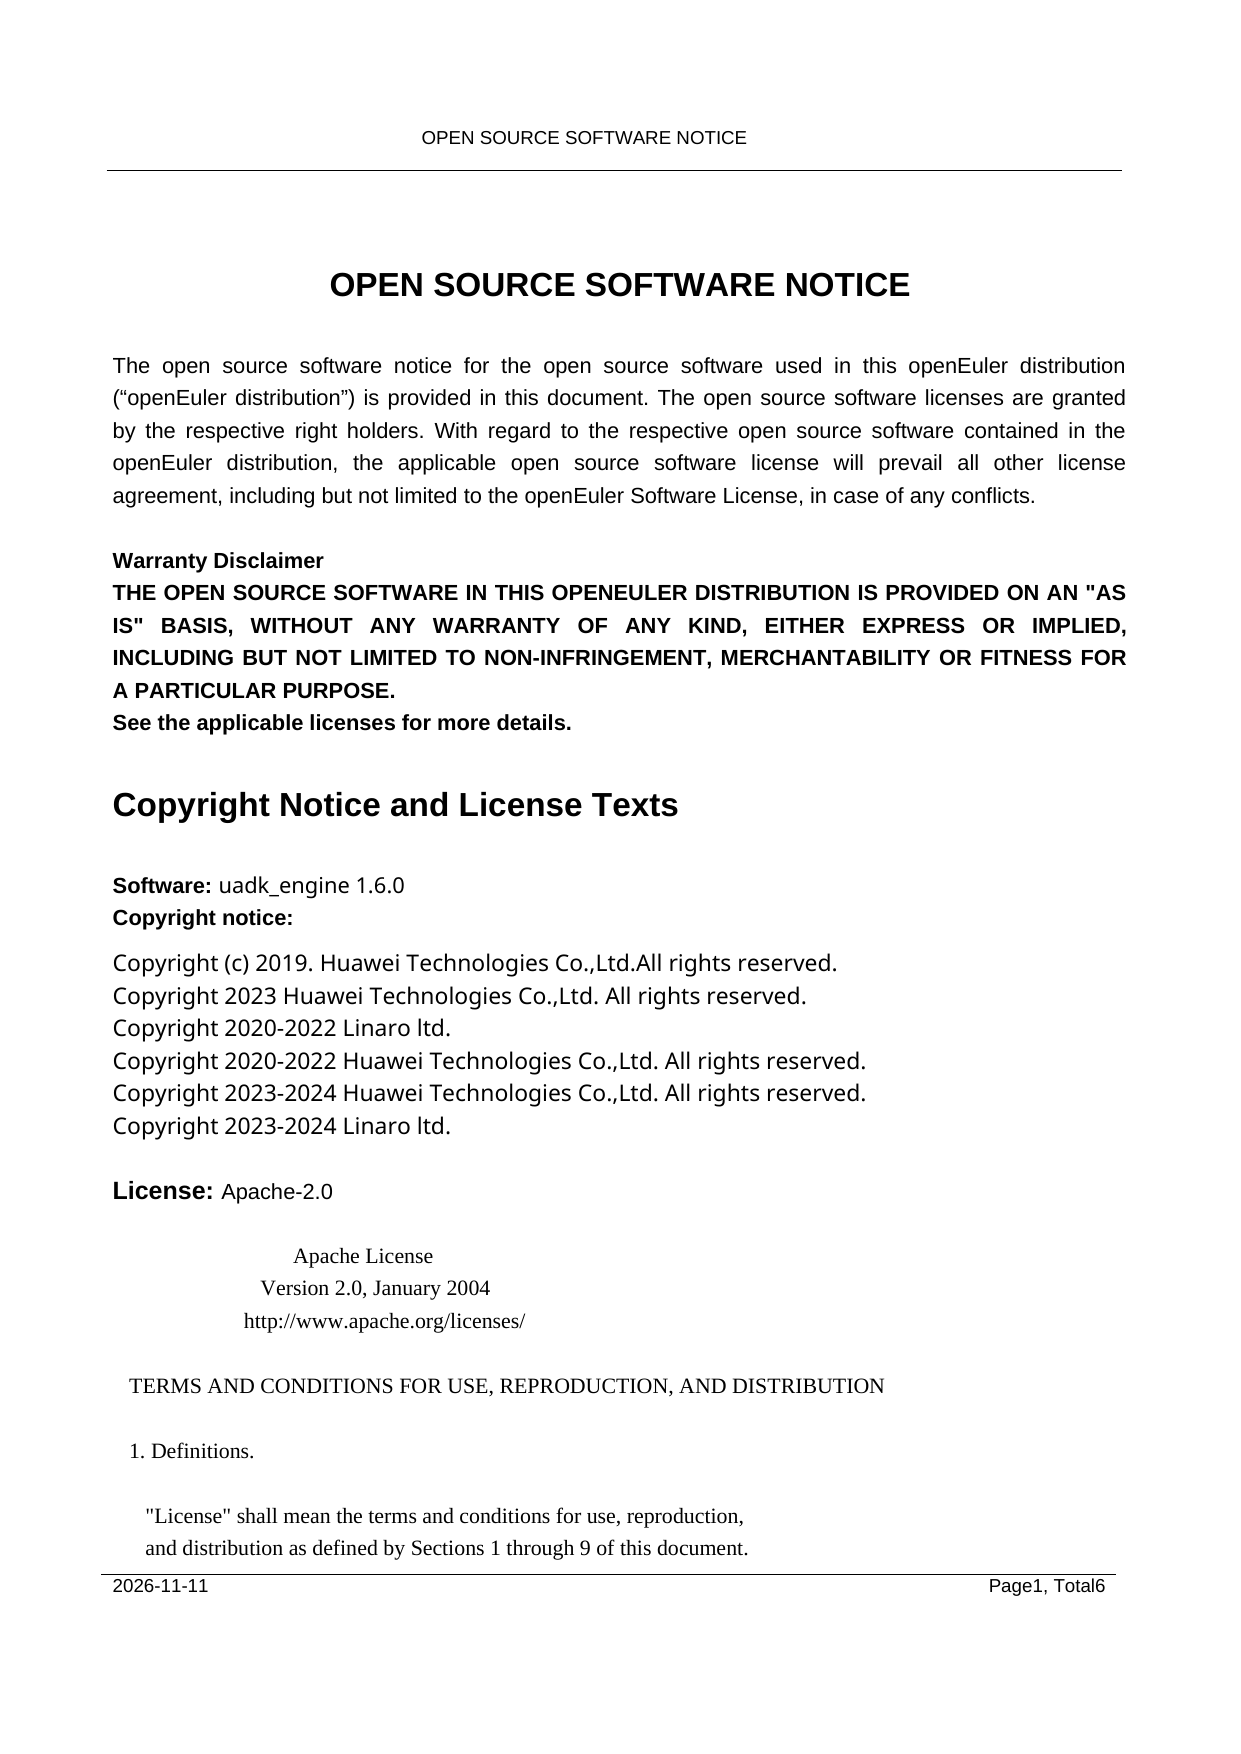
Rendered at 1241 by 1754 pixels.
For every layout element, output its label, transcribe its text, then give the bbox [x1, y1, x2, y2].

text License: Apache-2.0 [112, 1174, 1128, 1207]
text OPEN SOURCE SOFTWARE NOTICE [112, 251, 1128, 316]
text Copyright Notice and License Texts [112, 771, 1128, 836]
text Copyright (c) 2019. Huawei Technologies Co.,Ltd.All rights reserved. Copyright 2023 Huawei Technologies Co.,Ltd. All rights reserved. Copyright 2020-2022 Linaro ltd. Copyright 2020-2022 Huawei Technologies Co.,Ltd. All rights reserved. Copyright 2023-2024 Huawei Technologies Co.,Ltd. All rights reserved. Copyright 2023-2024 Linaro ltd. [112, 947, 1128, 1174]
text THE OPEN SOURCE SOFTWARE IN THIS OPENEULER DISTRIBUTION IS PROVIDED ON AN "AS IS" BASIS, WITHOUT ANY WARRANTY OF ANY KIND, EITHER EXPRESS OR IMPLIED, INCLUDING BUT NOT LIMITED TO NON-INFRINGEMENT, MERCHANTABILITY OR FITNESS FOR A PARTICULAR PURPOSE. See the applicable licenses for more details. [112, 576, 1128, 739]
text Copyright notice: [112, 901, 1128, 934]
text Warranty Disclaimer [112, 544, 1128, 576]
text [112, 1207, 1128, 1564]
title Software: uadk_engine 1.6.0 [112, 869, 1128, 901]
text The open source software notice for the open source software used in this openEuler distribution (“openEuler distribution”) is provided in this document. The open source software licenses are granted by the respective right holders. With regard to the respective open source software contained in the openEuler distribution, the applicable open source software license will prevail all other license agreement, including but not limited to the openEuler Software License, in case of any conflicts. [112, 349, 1128, 511]
